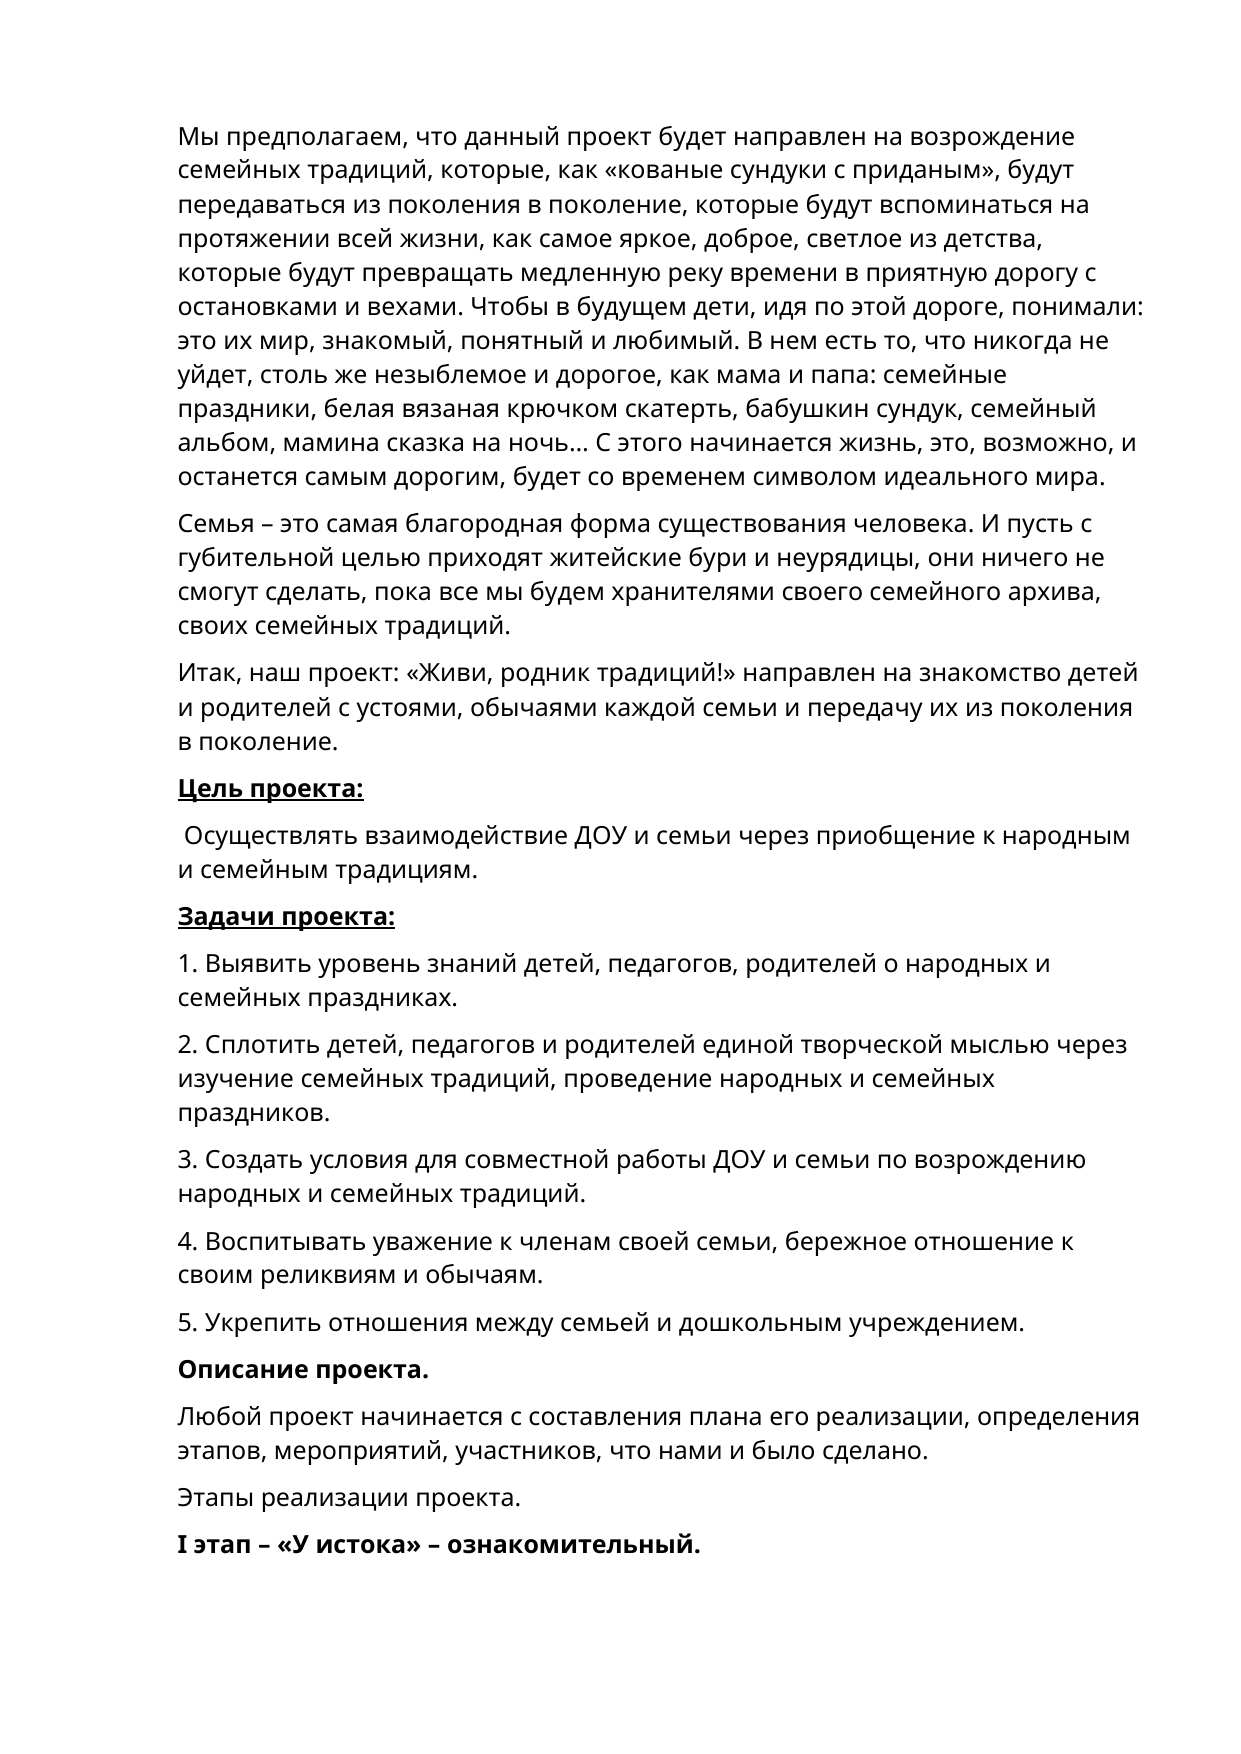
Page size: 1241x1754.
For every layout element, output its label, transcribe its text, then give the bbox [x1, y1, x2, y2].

text Любой проект начинается с составления плана его реализации, определения этапов, мероприятий, участников, что нами и было сделано. [177, 1398, 1152, 1467]
text Осуществлять взаимодействие ДОУ и семьи через приобщение к народным и семейным традициям. [177, 817, 1152, 886]
text I этап – «У истока» – ознакомительный. [177, 1527, 1152, 1561]
text 5. Укрепить отношения между семьей и дошкольным учреждением. [177, 1304, 1152, 1338]
text Этапы реализации проекта. [177, 1479, 1152, 1514]
text 2. Сплотить детей, педагогов и родителей единой творческой мыслью через изучение семейных традиций, проведение народных и семейных праздников. [177, 1027, 1152, 1129]
text Мы предполагаем, что данный проект будет направлен на возрождение семейных традиций, которые, как «кованые сундуки с приданым», будут передаваться из поколения в поколение, которые будут вспоминаться на протяжении всей жизни, как самое яркое, доброе, светлое из детства, которые будут превращать медленную реку времени в приятную дорогу с остановками и вехами. Чтобы в будущем дети, идя по этой дороге, понимали: это их мир, знакомый, понятный и любимый. В нем есть то, что никогда не уйдет, столь же незыблемое и дорогое, как мама и папа: семейные праздники, белая вязаная крючком скатерть, бабушкин сундук, семейный альбом, мамина сказка на ночь… С этого начинается жизнь, это, возможно, и останется самым дорогим, будет со временем символом идеального мира. [177, 118, 1152, 493]
text 1. Выявить уровень знаний детей, педагогов, родителей о народных и семейных праздниках. [177, 946, 1152, 1014]
text Описание проекта. [177, 1351, 1152, 1385]
text Задачи проекта: [177, 898, 1152, 933]
text Итак, наш проект: «Живи, родник традиций!» направлен на знакомство детей и родителей с устоями, обычаями каждой семьи и передачу их из поколения в поколение. [177, 655, 1152, 757]
text Цель проекта: [177, 770, 1152, 804]
text 4. Воспитывать уважение к членам своей семьи, бережное отношение к своим реликвиям и обычаям. [177, 1223, 1152, 1291]
text 3. Создать условия для совместной работы ДОУ и семьи по возрождению народных и семейных традиций. [177, 1142, 1152, 1210]
text Семья – это самая благородная форма существования человека. И пусть с губительной целью приходят житейские бури и неурядицы, они ничего не смогут сделать, пока все мы будем хранителями своего семейного архива, своих семейных традиций. [177, 506, 1152, 642]
